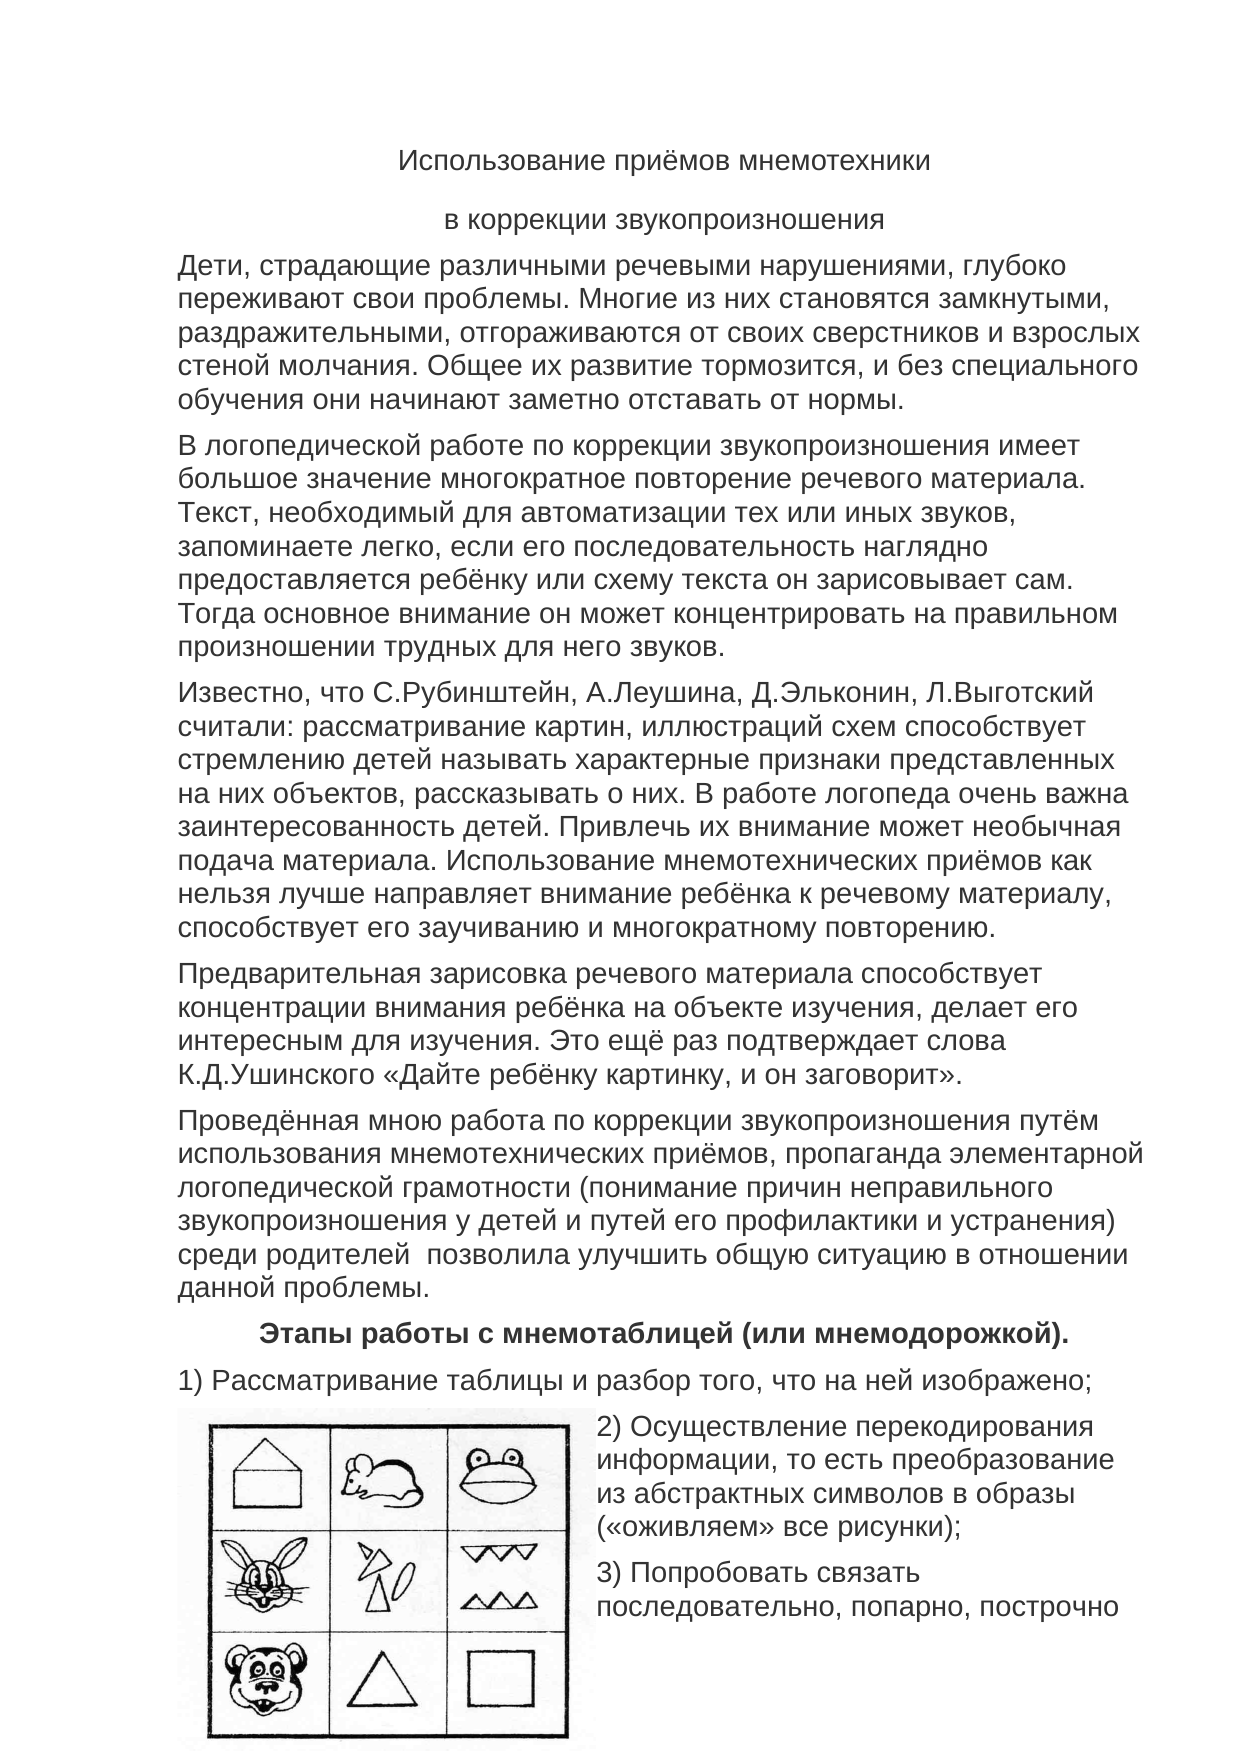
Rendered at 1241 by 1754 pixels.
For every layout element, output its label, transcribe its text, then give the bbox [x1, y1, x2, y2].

text Известно, что С.Рубинштейн, А.Леушина, Д.Эльконин, Л.Выготский считали: рассматривание картин, иллюстраций схем способствует стремлению детей называть характерные признаки представленных на них объектов, рассказывать о них. В работе логопеда очень важна заинтересованность детей. Привлечь их внимание может необычная подача материала. Использование мнемотехнических приёмов как нельзя лучше направляет внимание ребёнка к речевому материалу, способствует его заучиванию и многократному повторению. [177, 675, 1152, 943]
text Этапы работы с мнемотаблицей (или мнемодорожкой). [177, 1316, 1152, 1350]
picture [177, 1408, 596, 1751]
text Предварительная зарисовка речевого материала способствует концентрации внимания ребёнка на объекте изучения, делает его интересным для изучения. Это ещё раз подтверждает слова К.Д.Ушинского «Дайте ребёнку картинку, и он заговорит». [177, 956, 1152, 1090]
text в коррекции звукопроизношения [177, 202, 1152, 235]
text Использование приёмов мнемотехники [177, 143, 1152, 177]
text 1) Рассматривание таблицы и разбор того, что на ней изображено; [177, 1362, 1152, 1396]
text Проведённая мною работа по коррекции звукопроизношения путём использования мнемотехнических приёмов, пропаганда элементарной логопедической грамотности (понимание причин неправильного звукопроизношения у детей и путей его профилактики и устранения) среди родителей позволила улучшить общую ситуацию в отношении данной проблемы. [177, 1103, 1152, 1304]
text Дети, страдающие различными речевыми нарушениями, глубоко переживают свои проблемы. Многие из них становятся замкнутыми, раздражительными, отгораживаются от своих сверстников и взрослых стеной молчания. Общее их развитие тормозится, и без специального обучения они начинают заметно отставать от нормы. [177, 248, 1152, 415]
text В логопедической работе по коррекции звукопроизношения имеет большое значение многократное повторение речевого материала. Текст, необходимый для автоматизации тех или иных звуков, запоминаете легко, если его последовательность наглядно предоставляется ребёнку или схему текста он зарисовывает сам. Тогда основное внимание он может концентрировать на правильном произношении трудных для него звуков. [177, 428, 1152, 663]
text 2) Осуществление перекодирования информации, то есть преобразование из абстрактных символов в образы («оживляем» все рисунки); [596, 1408, 1152, 1543]
